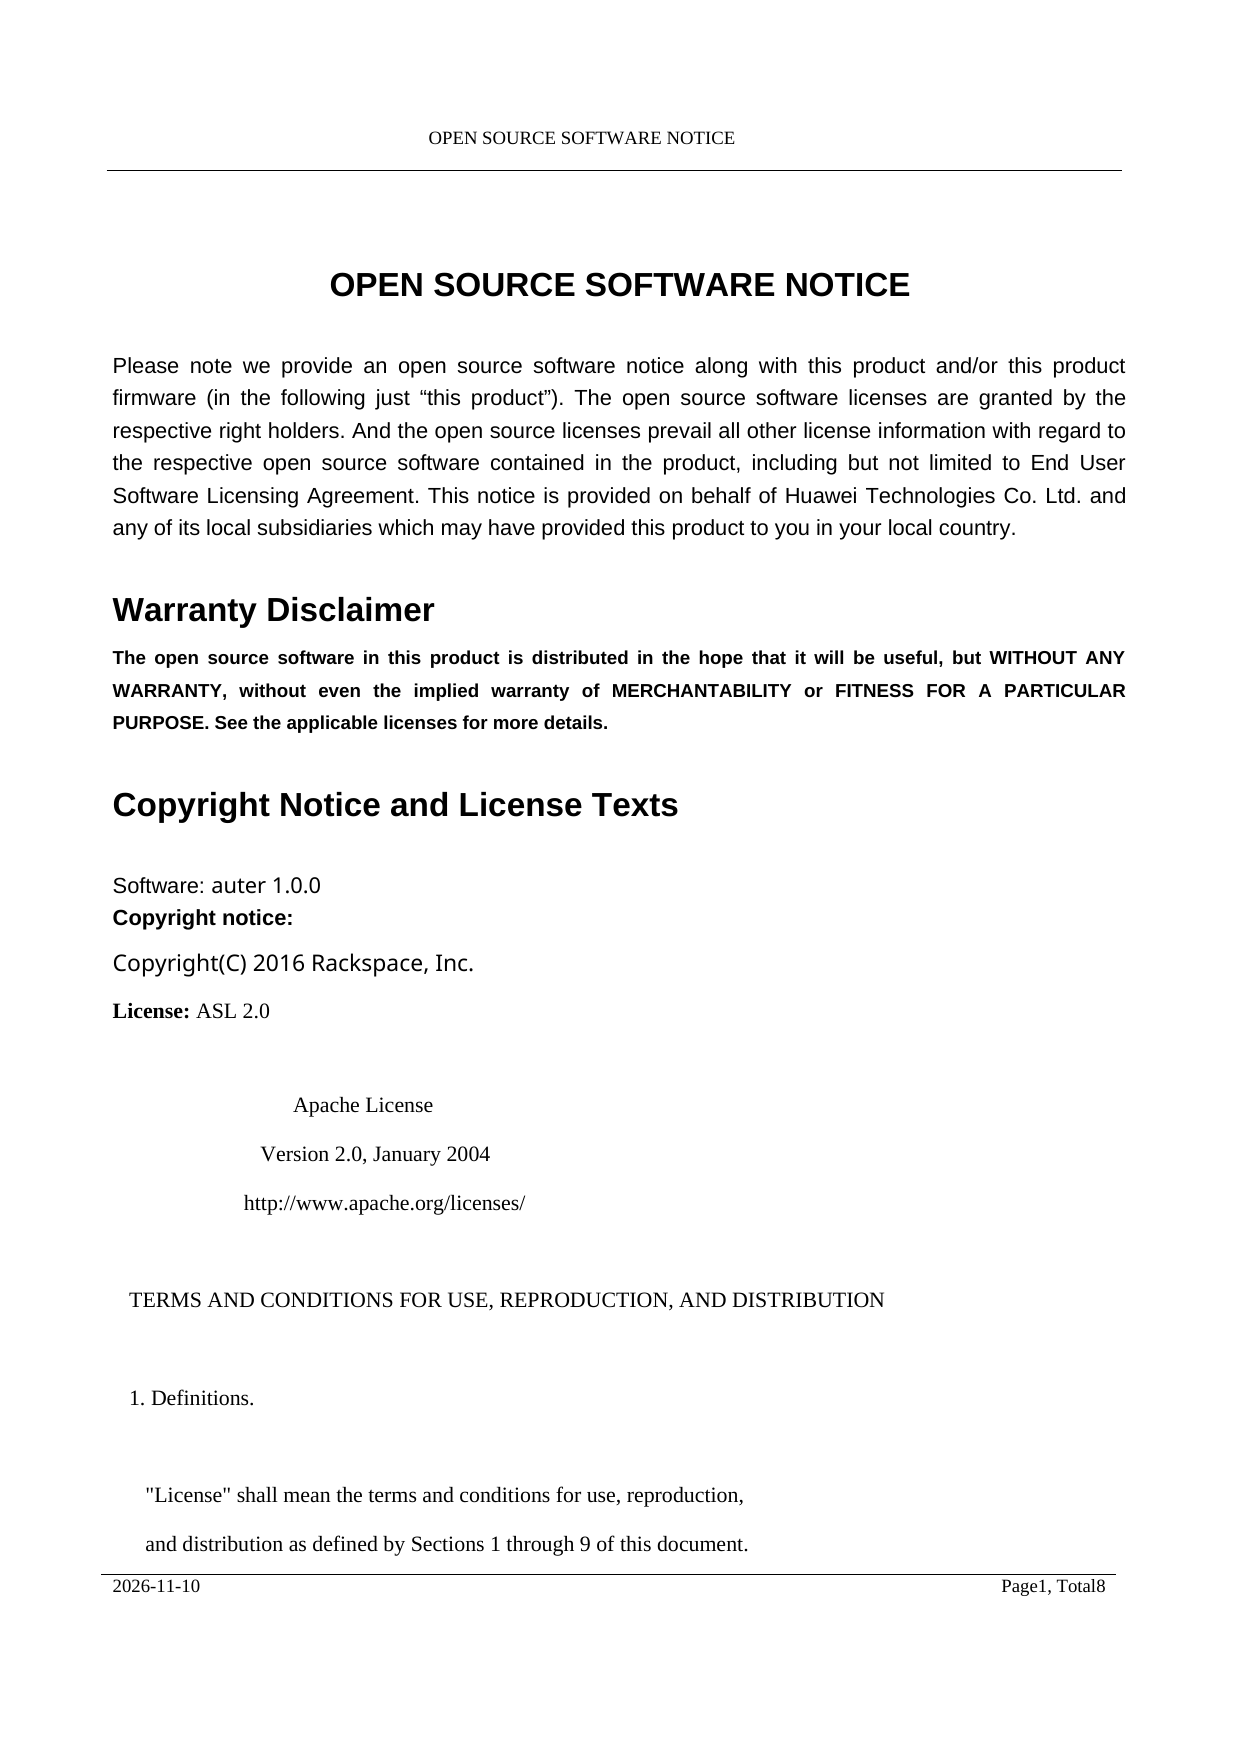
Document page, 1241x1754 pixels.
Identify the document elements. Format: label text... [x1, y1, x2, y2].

text The open source software in this product is distributed in the hope that it will be useful, but WITHOUT ANY WARRANTY, without even the implied warranty of MERCHANTABILITY or FITNESS FOR A PARTICULAR PURPOSE. See the applicable licenses for more details. [112, 641, 1128, 739]
text Warranty Disclaimer [112, 576, 1128, 641]
text Copyright notice: [112, 901, 1128, 934]
text Copyright Notice and License Texts [112, 771, 1128, 836]
text Software: auter 1.0.0 [112, 869, 1128, 901]
text Please note we provide an open source software notice along with this product and/or this product firmware (in the following just “this product”). The open source software licenses are granted by the respective right holders. And the open source licenses prevail all other license information with regard to the respective open source software contained in the product, including but not limited to End User Software Licensing Agreement. This notice is provided on behalf of Huawei Technologies Co. Ltd. and any of its local subsidiaries which may have provided this product to you in your local country. [112, 349, 1128, 544]
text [112, 1040, 1128, 1560]
text Copyright(C) 2016 Rackspace, Inc. [112, 947, 1128, 979]
text OPEN SOURCE SOFTWARE NOTICE [112, 251, 1128, 316]
text License: ASL 2.0 [112, 995, 1128, 1027]
